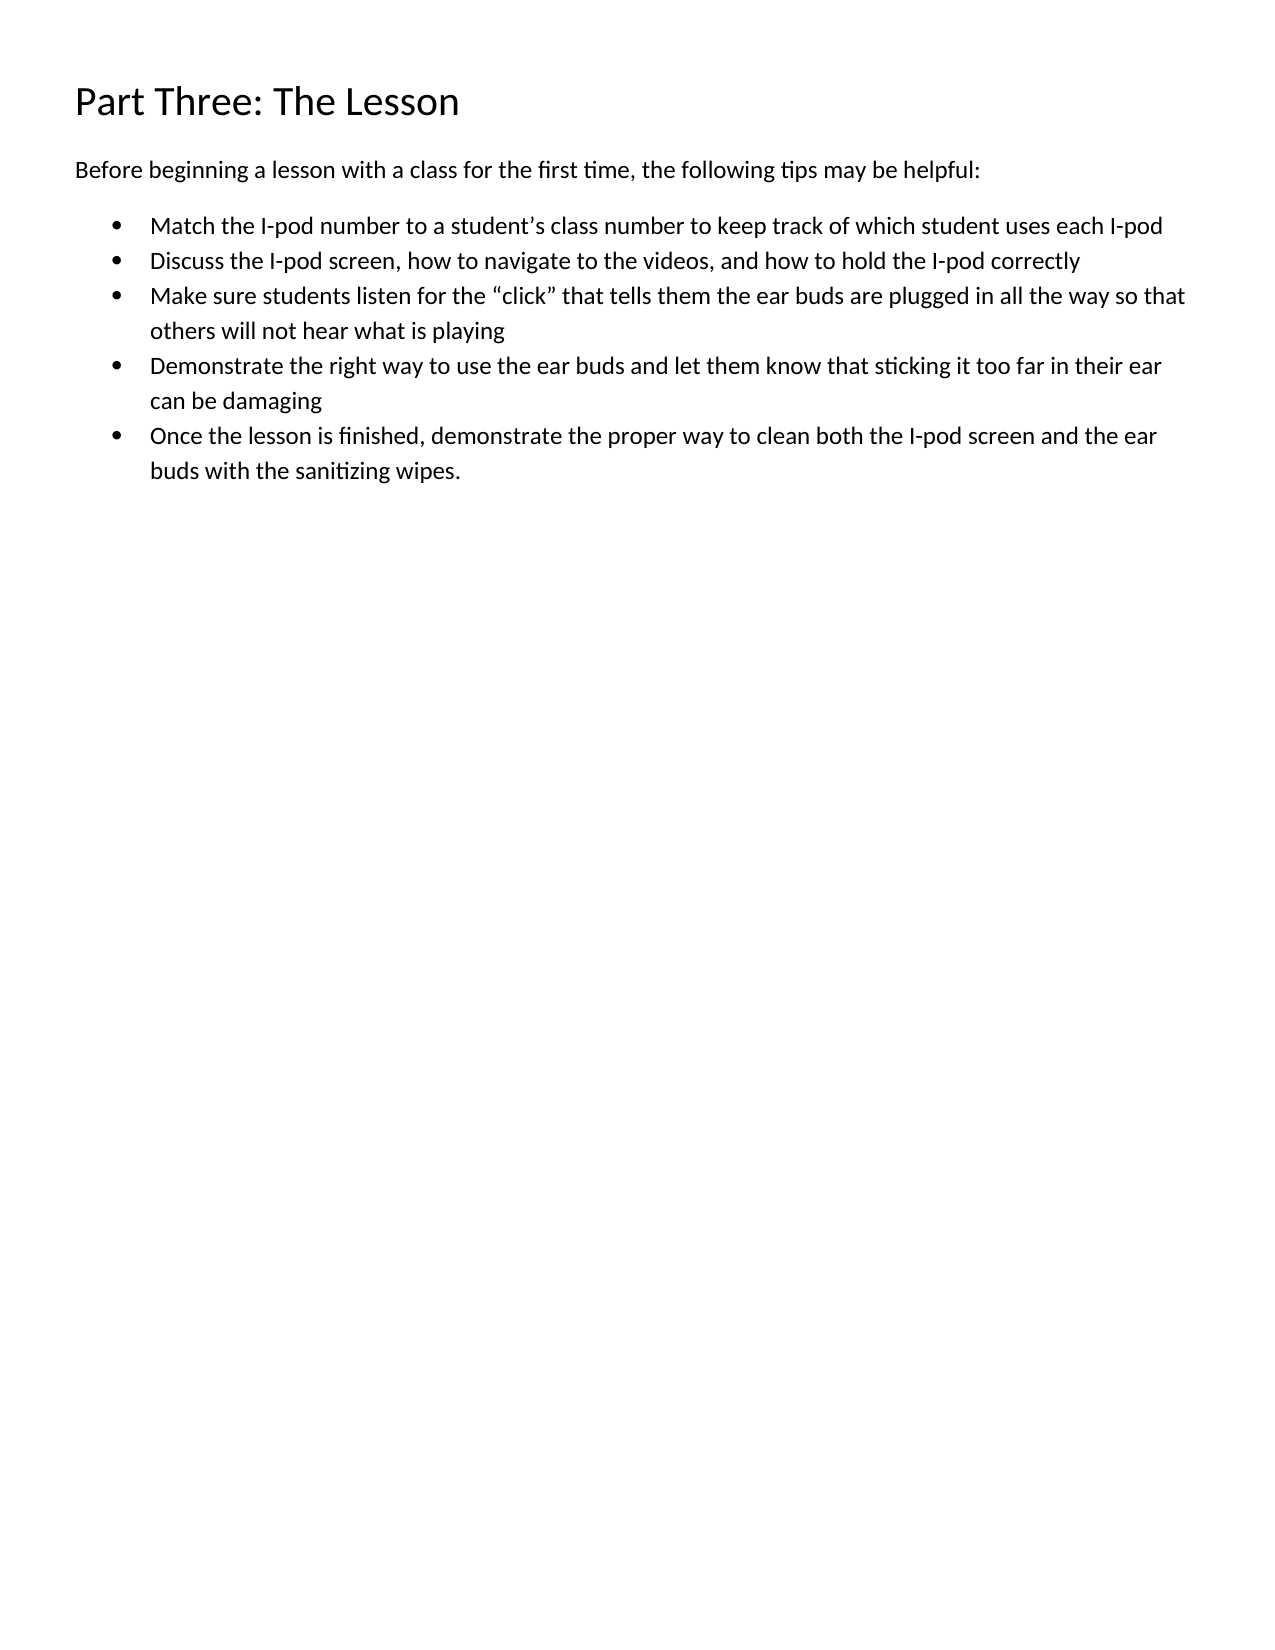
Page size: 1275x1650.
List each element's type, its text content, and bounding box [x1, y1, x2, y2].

list Once the lesson is finished, demonstrate the proper way to clean both the I-pod screen and the ear buds with the sanitizing wipes. [112, 420, 1200, 486]
text Part Three: The Lesson [75, 75, 1200, 126]
list Make sure students listen for the “click” that tells them the ear buds are plugged in all the way so that others will not hear what is playing [112, 280, 1200, 346]
list Match the I-pod number to a student’s class number to keep track of which student uses each I-pod [112, 210, 1200, 241]
list Demonstrate the right way to use the ear buds and let them know that sticking it too far in their ear can be damaging [112, 350, 1200, 416]
text Before beginning a lesson with a class for the first time, the following tips may be helpful: [75, 154, 1200, 185]
list Discuss the I-pod screen, how to navigate to the videos, and how to hold the I-pod correctly [112, 245, 1200, 276]
